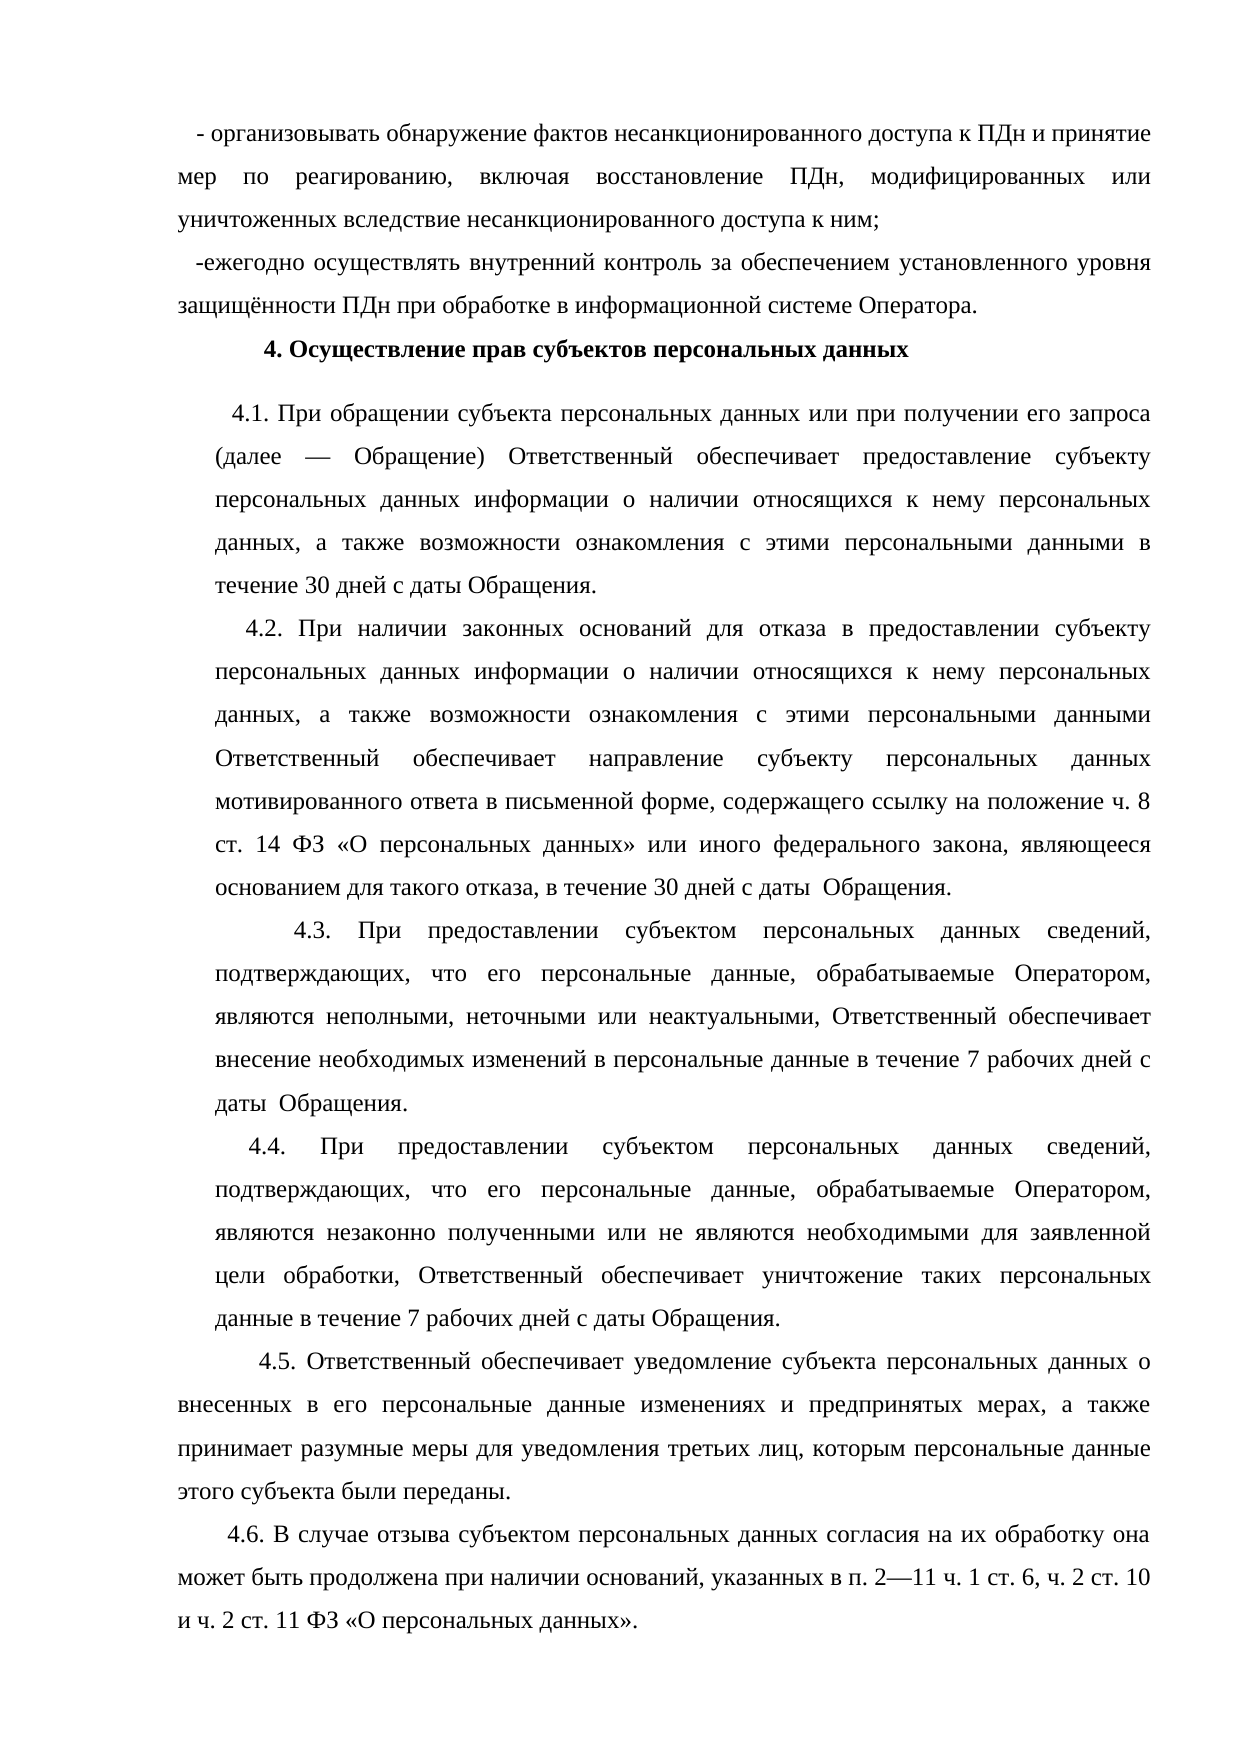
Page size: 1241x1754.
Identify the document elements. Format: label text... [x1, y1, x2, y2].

text - организовывать обнаружение фактов несанкционированного доступа к ПДн и принятие мер по реагированию, включая восстановление ПДн, модифицированных или уничтоженных вследствие несанкционированного доступа к ним; [177, 118, 1152, 233]
text 4.4. При предоставлении субъектом персональных данных сведений, подтверждающих, что его персональные данные, обрабатываемые Оператором, являются незаконно полученными или не являются необходимыми для заявленной цели обработки, Ответственный обеспечивает уничтожение таких персональных данные в течение 7 рабочих дней с даты Обращения. [215, 1131, 1152, 1332]
text -ежегодно осуществлять внутренний контроль за обеспечением установленного уровня защищённости ПДн при обработке в информационной системе Оператора. [177, 247, 1152, 319]
text 4.6. В случае отзыва субъектом персональных данных согласия на их обработку она может быть продолжена при наличии оснований, указанных в п. 2—11 ч. 1 ст. 6, ч. 2 ст. 10 и ч. 2 ст. 11 ФЗ «О персональных данных». [177, 1519, 1152, 1634]
text 4. Осуществление прав субъектов персональных данных [251, 334, 1152, 362]
text 4.5. Ответственный обеспечивает уведомление субъекта персональных данных о внесенных в его персональные данные изменениях и предпринятых мерах, а также принимает разумные меры для уведомления третьих лиц, которым персональные данные этого субъекта были переданы. [177, 1346, 1152, 1504]
text 4.2. При наличии законных оснований для отказа в предоставлении субъекту персональных данных информации о наличии относящихся к нему персональных данных, а также возможности ознакомления с этими персональными данными Ответственный обеспечивает направление субъекту персональных данных мотивированного ответа в письменной форме, содержащего ссылку на положение ч. 8 ст. 14 ФЗ «О персональных данных» или иного федерального закона, являющееся основанием для такого отказа, в течение 30 дней с даты Обращения. [215, 613, 1152, 901]
text 4.3. При предоставлении субъектом персональных данных сведений, подтверждающих, что его персональные данные, обрабатываемые Оператором, являются неполными, неточными или неактуальными, Ответственный обеспечивает внесение необходимых изменений в персональные данные в течение 7 рабочих дней с даты Обращения. [215, 915, 1152, 1116]
text 4.1. При обращении субъекта персональных данных или при получении его запроса (далее — Обращение) Ответственный обеспечивает предоставление субъекту персональных данных информации о наличии относящихся к нему персональных данных, а также возможности ознакомления с этими персональными данными в течение 30 дней с даты Обращения. [215, 398, 1152, 599]
